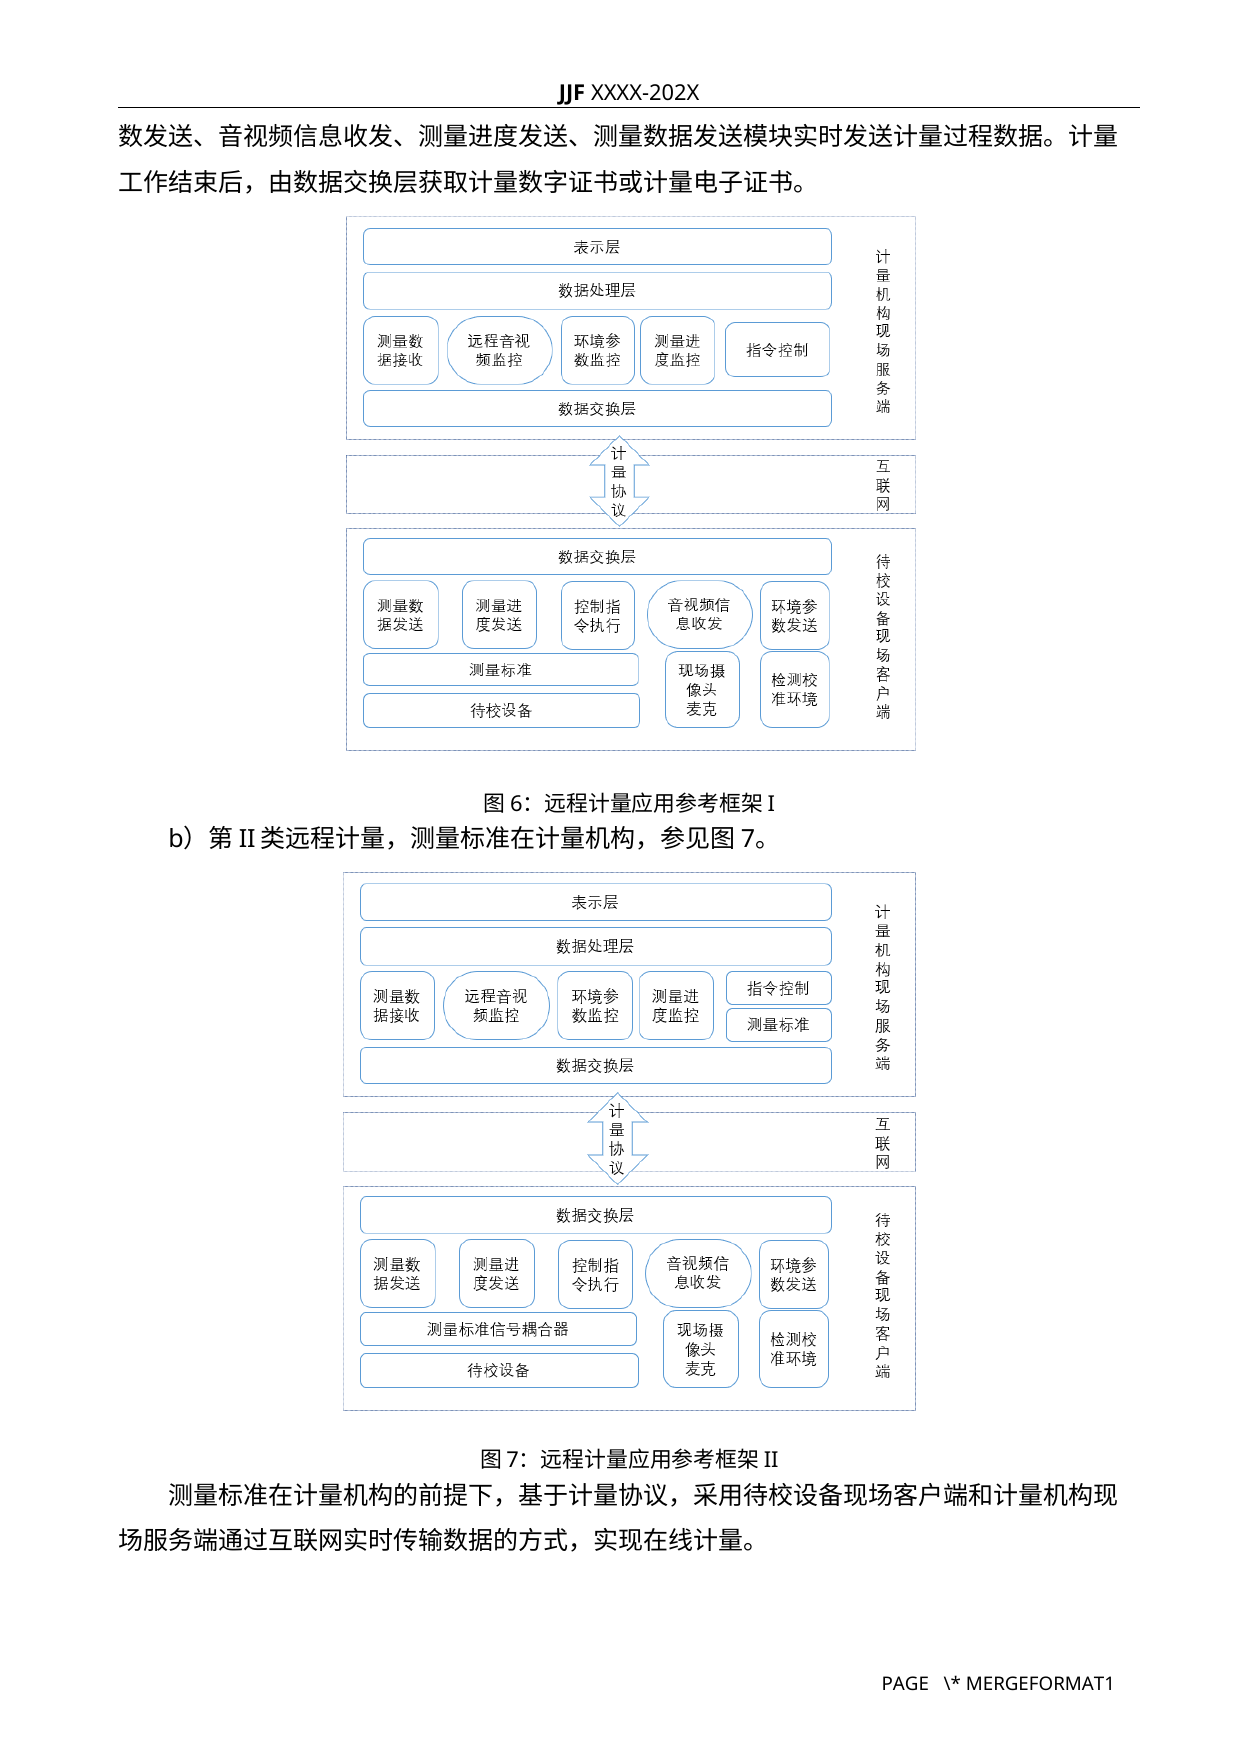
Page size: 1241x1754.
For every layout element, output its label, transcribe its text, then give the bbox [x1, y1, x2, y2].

picture [333, 207, 925, 758]
text 图6：远程计量应用参考框架I [118, 785, 1140, 819]
text b）第II类远程计量，测量标准在计量机构，参见图7。 [118, 819, 1140, 855]
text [118, 117, 1140, 198]
text 测量标准在计量机构的前提下，基于计量协议，采用待校设备现场客户端和计量机构现场服务端通过互联网实时传输数据的方式，实现在线计量。 [118, 1475, 1140, 1557]
picture [333, 863, 925, 1419]
text 图7：远程计量应用参考框架II [118, 1441, 1140, 1475]
